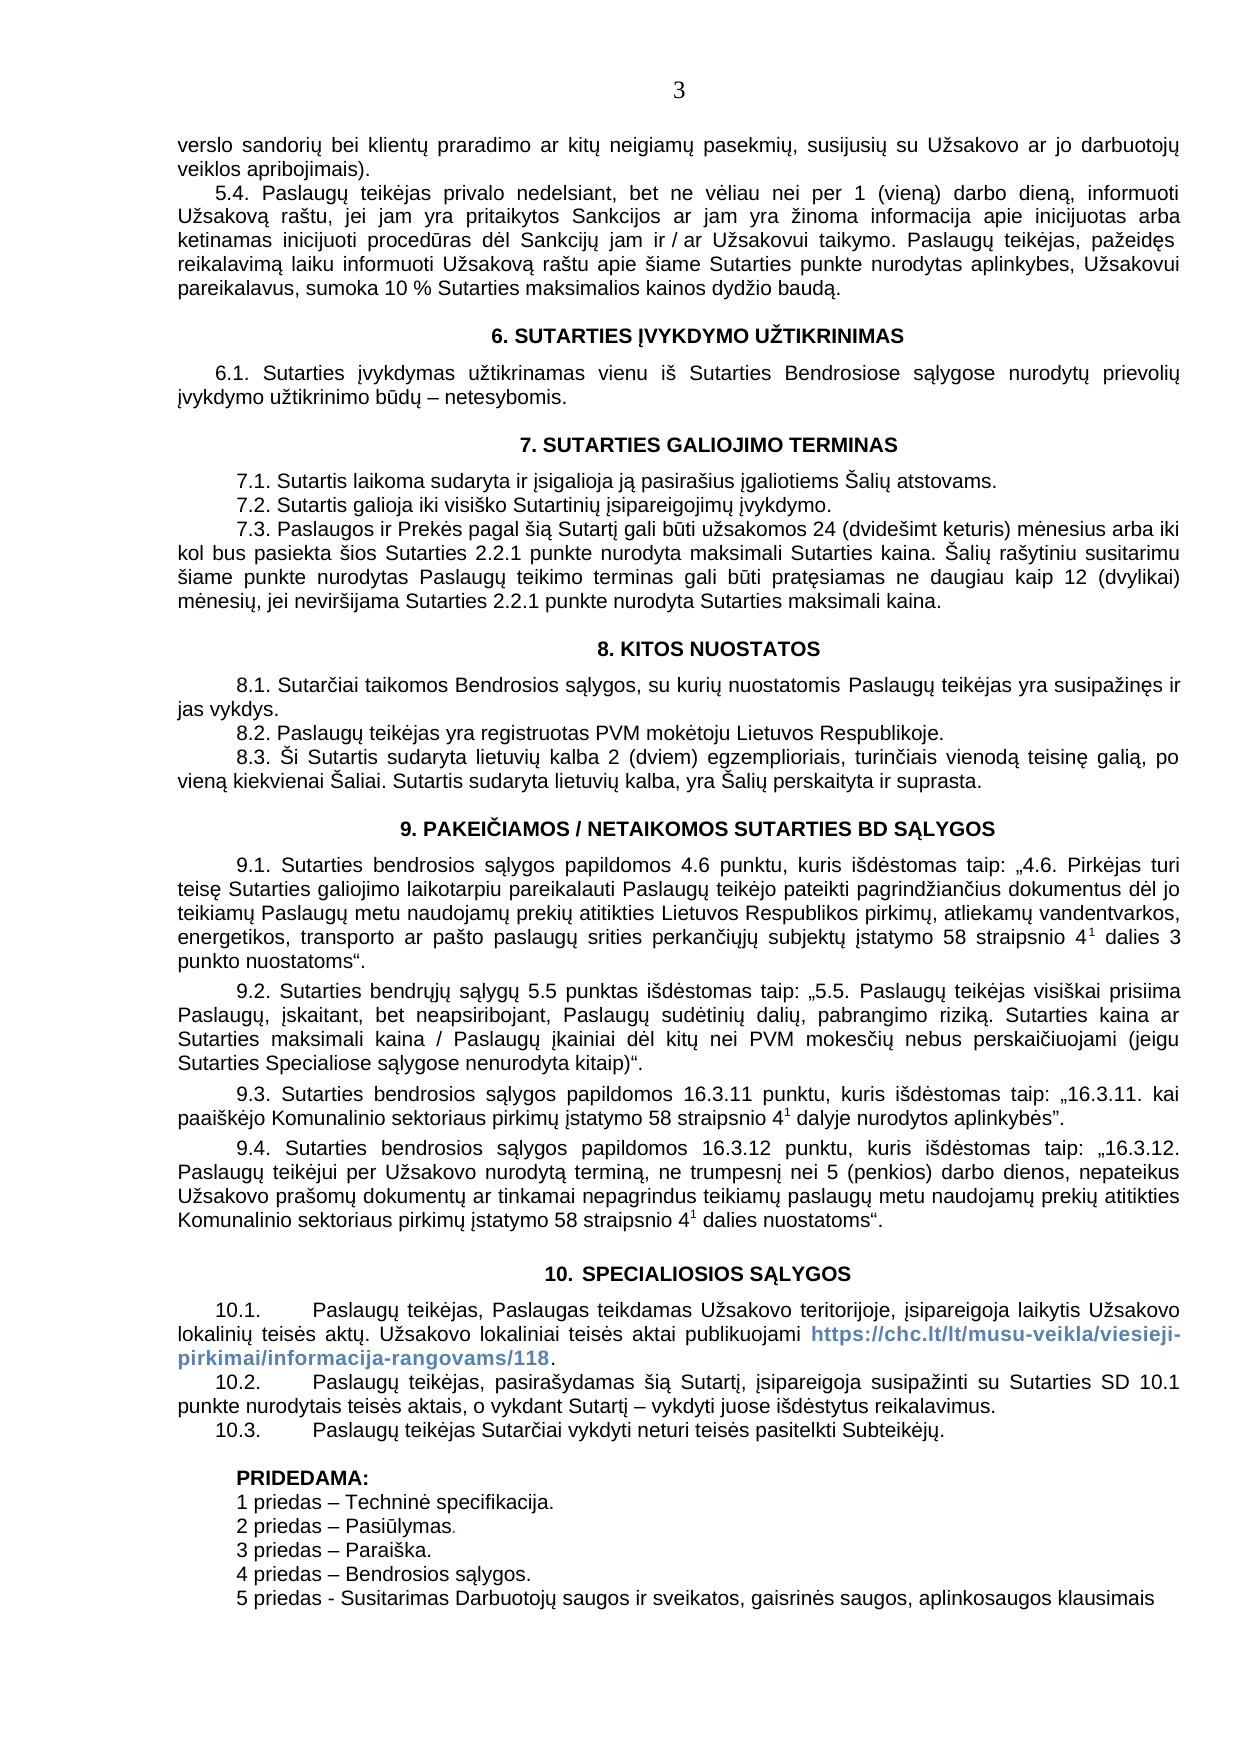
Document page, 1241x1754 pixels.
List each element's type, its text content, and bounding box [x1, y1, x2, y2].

text 2 priedas – Pasiūlymas. [177, 1514, 1181, 1538]
text 7.1. Sutartis laikoma sudaryta ir įsigalioja ją pasirašius įgaliotiems Šalių atstovams. [177, 469, 1181, 493]
text 9. PAKEIČIAMOS / NETAIKOMOS SUTARTIES BD SĄLYGOS [214, 817, 1181, 841]
text 8.3. Ši Sutartis sudaryta lietuvių kalba 2 (dviem) egzemplioriais, turinčiais vienodą teisinę galią, po vieną kiekvienai Šaliai. Sutartis sudaryta lietuvių kalba, yra Šalių perskaityta ir suprasta. [177, 745, 1181, 793]
text 3 priedas – Paraiška. [177, 1538, 1181, 1562]
text 8. KITOS NUOSTATOS [177, 637, 1181, 661]
text 7.2. Sutartis galioja iki visiško Sutartinių įsipareigojimų įvykdymo. [177, 493, 1181, 517]
text 8.2. Paslaugų teikėjas yra registruotas PVM mokėtoju Lietuvos Respublikoje. [177, 721, 1181, 745]
text 9.3. Sutarties bendrosios sąlygos papildomos 16.3.11 punktu, kuris išdėstomas taip: „16.3.11. kai paaiškėjo Komunalinio sektoriaus pirkimų įstatymo 58 straipsnio 41 dalyje nurodytos aplinkybės”. [177, 1081, 1181, 1129]
text 5 priedas - Susitarimas Darbuotojų saugos ir sveikatos, gaisrinės saugos, aplinkosaugos klausimais [177, 1586, 1181, 1609]
text PRIDEDAMA: [177, 1466, 1181, 1490]
text 9.4. Sutarties bendrosios sąlygos papildomos 16.3.12 punktu, kuris išdėstomas taip: „16.3.12. Paslaugų teikėjui per Užsakovo nurodytą terminą, ne trumpesnį nei 5 (penkios) darbo dienos, nepateikus Užsakovo prašomų dokumentų ar tinkamai nepagrindus teikiamų paslaugų metu naudojamų prekių atitikties Komunalinio sektoriaus pirkimų įstatymo 58 straipsnio 41 dalies nuostatoms“. [177, 1136, 1181, 1231]
list Paslaugų teikėjas, Paslaugas teikdamas Užsakovo teritorijoje, įsipareigoja laikytis Užsakovo lokalinių teisės aktų. Užsakovo lokaliniai teisės aktai publikuojami https://chc.lt/lt/musu-veikla/viesieji-pirkimai/informacija-rangovams/118. [177, 1298, 1181, 1370]
list Paslaugų teikėjas, pasirašydamas šią Sutartį, įsipareigoja susipažinti su Sutarties SD 10.1 punkte nurodytais teisės aktais, o vykdant Sutartį – vykdyti juose išdėstytus reikalavimus. [177, 1370, 1181, 1418]
text 9.2. Sutarties bendrųjų sąlygų 5.5 punktas išdėstomas taip: „5.5. Paslaugų teikėjas visiškai prisiima Paslaugų, įskaitant, bet neapsiribojant, Paslaugų sudėtinių dalių, pabrangimo riziką. Sutarties kaina ar Sutarties maksimali kaina / Paslaugų įkainiai dėl kitų nei PVM mokesčių nebus perskaičiuojami (jeigu Sutarties Specialiose sąlygose nenurodyta kitaip)“. [177, 979, 1181, 1075]
text 1 priedas – Techninė specifikacija. [177, 1490, 1181, 1514]
text 5.4. Paslaugų teikėjas privalo nedelsiant, bet ne vėliau nei per 1 (vieną) darbo dieną, informuoti Užsakovą raštu, jei jam yra pritaikytos Sankcijos ar jam yra žinoma informacija apie inicijuotas arba ketinamas inicijuoti procedūras dėl Sankcijų jam ir / ar Užsakovui taikymo. Paslaugų teikėjas, pažeidęs reikalavimą laiku informuoti Užsakovą raštu apie šiame Sutarties punkte nurodytas aplinkybes, Užsakovui pareikalavus, sumoka 10 % Sutarties maksimalios kainos dydžio baudą. [177, 180, 1181, 300]
text 4 priedas – Bendrosios sąlygos. [177, 1562, 1181, 1586]
text 6. SUTARTIES ĮVYKDYMO UŽTIKRINIMAS [177, 324, 1181, 348]
text 6.1. Sutarties įvykdymas užtikrinamas vienu iš Sutarties Bendrosiose sąlygose nurodytų prievolių įvykdymo užtikrinimo būdų – netesybomis. [177, 361, 1181, 408]
text 7. SUTARTIES GALIOJIMO TERMINAS [177, 432, 1181, 456]
list SPECIALIOSIOS SĄLYGOS [215, 1262, 1181, 1286]
text 9.1. Sutarties bendrosios sąlygos papildomos 4.6 punktu, kuris išdėstomas taip: „4.6. Pirkėjas turi teisę Sutarties galiojimo laikotarpiu pareikalauti Paslaugų teikėjo pateikti pagrindžiančius dokumentus dėl jo teikiamų Paslaugų metu naudojamų prekių atitikties Lietuvos Respublikos pirkimų, atliekamų vandentvarkos, energetikos, transporto ar pašto paslaugų srities perkančiųjų subjektų įstatymo 58 straipsnio 41 dalies 3 punkto nuostatoms“. [177, 853, 1181, 973]
list Paslaugų teikėjas Sutarčiai vykdyti neturi teisės pasitelkti Subteikėjų. [177, 1418, 1181, 1442]
text 8.1. Sutarčiai taikomos Bendrosios sąlygos, su kurių nuostatomis Paslaugų teikėjas yra susipažinęs ir jas vykdys. [177, 673, 1181, 721]
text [177, 132, 1181, 180]
text 7.3. Paslaugos ir Prekės pagal šią Sutartį gali būti užsakomos 24 (dvidešimt keturis) mėnesius arba iki kol bus pasiekta šios Sutarties 2.2.1 punkte nurodyta maksimali Sutarties kaina. Šalių rašytiniu susitarimu šiame punkte nurodytas Paslaugų teikimo terminas gali būti pratęsiamas ne daugiau kaip 12 (dvylikai) mėnesių, jei neviršijama Sutarties 2.2.1 punkte nurodyta Sutarties maksimali kaina. [177, 517, 1181, 613]
